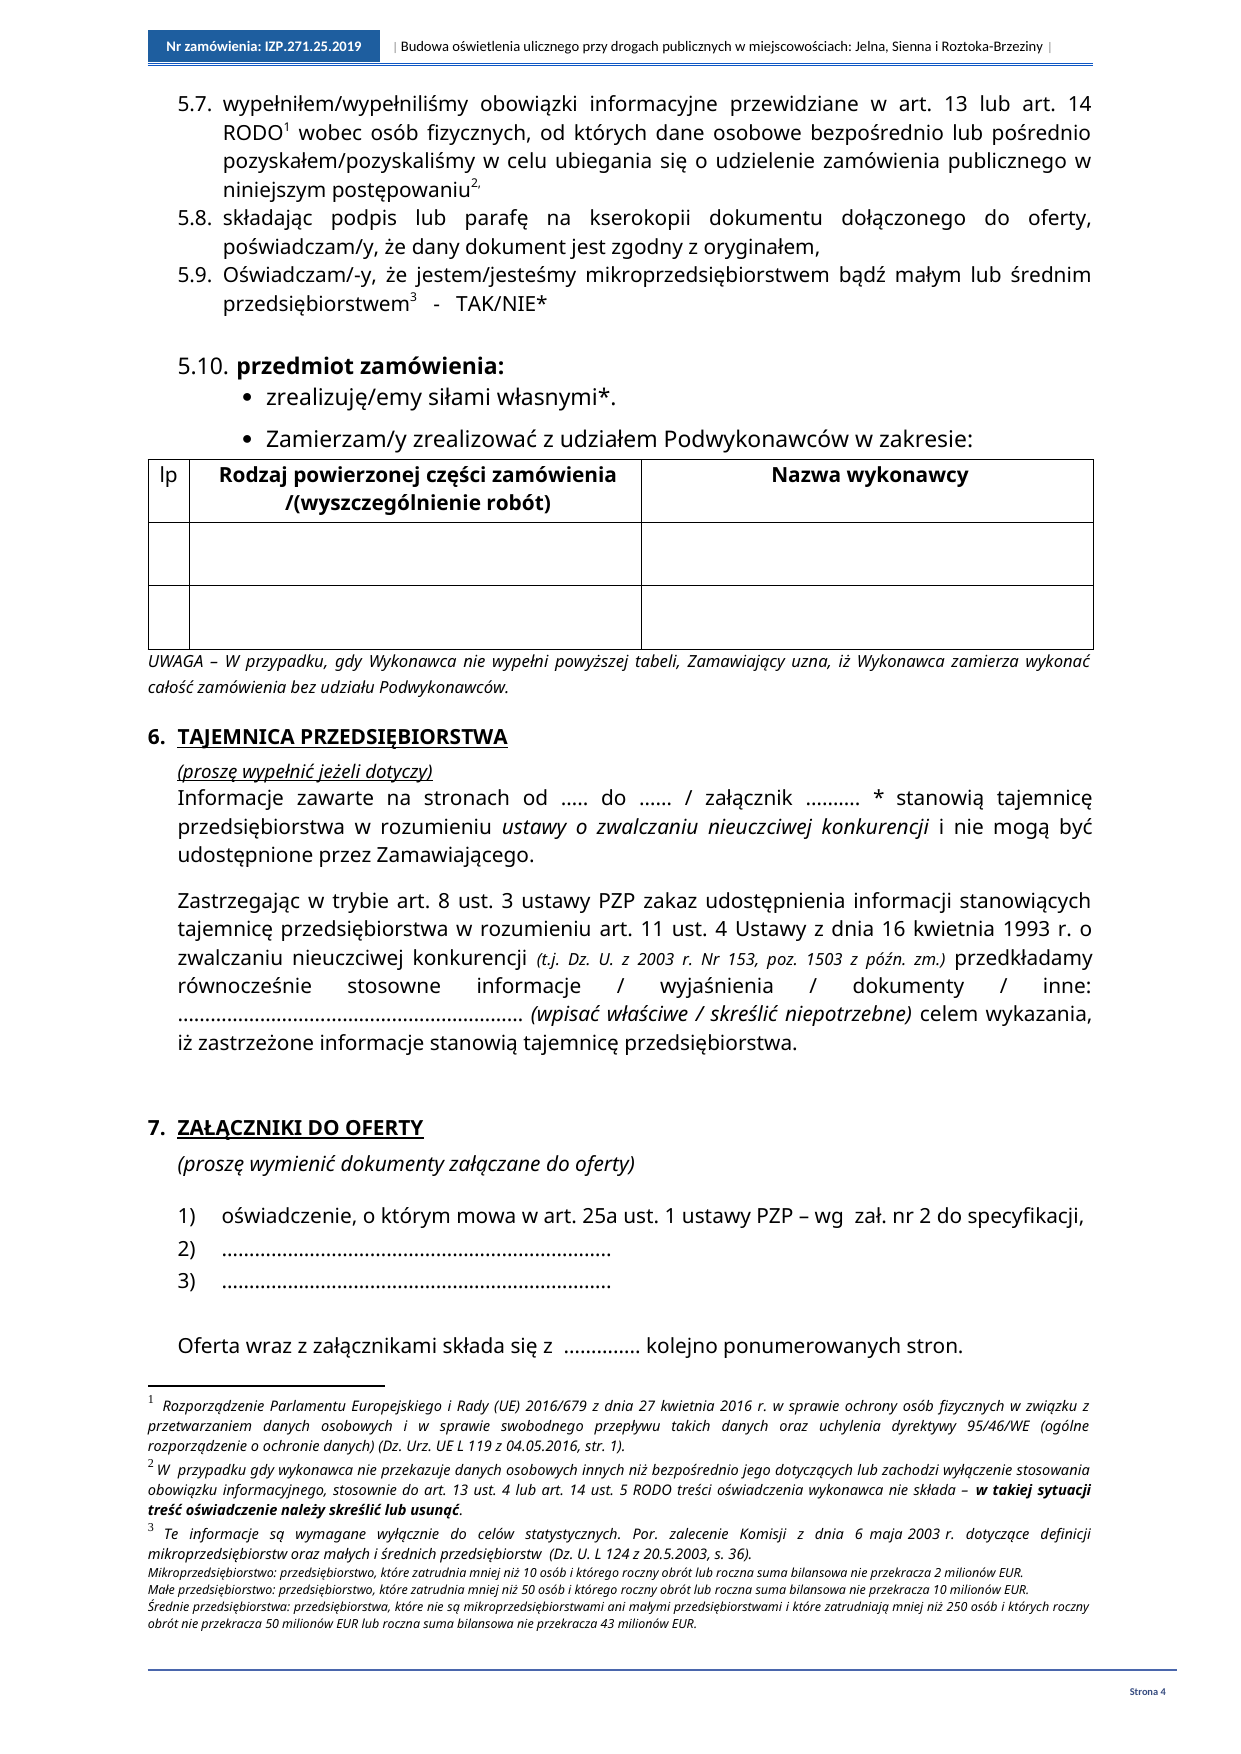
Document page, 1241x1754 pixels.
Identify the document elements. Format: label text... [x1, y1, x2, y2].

list wypełniłem/wypełniliśmy obowiązki informacyjne przewidziane w art. 13 lub art. 14 RODO wobec osób fizycznych, od których dane osobowe bezpośrednio lub pośrednio pozyskałem/pozyskaliśmy w celu ubiegania się o udzielenie zamówienia publicznego w niniejszym postępowaniu, [177, 89, 1093, 203]
list TAJEMNICA PRZEDSIĘBIORSTWA [148, 722, 1093, 751]
list zrealizuję/emy siłami własnymi*. [243, 381, 1093, 412]
list …………………………………………………………….. [177, 1234, 1093, 1262]
table_cell [642, 586, 1093, 648]
list przedmiot zamówienia: [177, 350, 1093, 381]
text (proszę wymienić dokumenty załączane do oferty) [177, 1149, 1093, 1177]
list Zamierzam/y zrealizować z udziałem Podwykonawców w zakresie: [243, 423, 1093, 454]
text UWAGA – W przypadku, gdy Wykonawca nie wypełni powyższej tabeli, Zamawiający uzna, iż Wykonawca zamierza wykonać całość zamówienia bez udziału Podwykonawców. [148, 650, 1093, 698]
text Informacje zawarte na stronach od ….. do …… / załącznik ………. * stanowią tajemnicę przedsiębiorstwa w rozumieniu ustawy o zwalczaniu nieuczciwej konkurencji i nie mogą być udostępnione przez Zamawiającego. [177, 783, 1093, 869]
table_cell [149, 523, 189, 585]
table_cell [190, 523, 641, 585]
text Zastrzegając w trybie art. 8 ust. 3 ustawy PZP zakaz udostępnienia informacji stanowiących tajemnicę przedsiębiorstwa w rozumieniu art. 11 ust. 4 Ustawy z dnia 16 kwietnia 1993 r. o zwalczaniu nieuczciwej konkurencji (t.j. Dz. U. z 2003 r. Nr 153, poz. 1503 z późn. zm.) przedkładamy równocześnie stosowne informacje / wyjaśnienia / dokumenty / inne: ……………………………………………………… (wpisać właściwe / skreślić niepotrzebne) celem wykazania, iż zastrzeżone informacje stanowią tajemnicę przedsiębiorstwa. [177, 886, 1093, 1056]
table_cell [190, 586, 641, 648]
table_header Rodzaj powierzonej części zamówienia /(wyszczególnienie robót) [190, 460, 641, 522]
list …………………………………………………………….. [177, 1266, 1093, 1295]
table_header lp [149, 460, 189, 522]
table_cell [149, 586, 189, 648]
text Oferta wraz z załącznikami składa się z ………….. kolejno ponumerowanych stron. [177, 1331, 1093, 1360]
table_cell [642, 523, 1093, 585]
list składając podpis lub parafę na kserokopii dokumentu dołączonego do oferty, poświadczam/y, że dany dokument jest zgodny z oryginałem, [177, 203, 1093, 260]
list oświadczenie, o którym mowa w art. 25a ust. 1 ustawy PZP – wg zał. nr 2 do specyfikacji, [177, 1201, 1093, 1229]
list ZAŁĄCZNIKI DO OFERTY [148, 1113, 1093, 1142]
list Oświadczam/-y, że jestem/jesteśmy mikroprzedsiębiorstwem bądź małym lub średnim przedsiębiorstwem - TAK/NIE* [177, 260, 1093, 317]
table_header Nazwa wykonawcy [642, 460, 1093, 522]
text (proszę wypełnić jeżeli dotyczy) [177, 758, 1093, 783]
